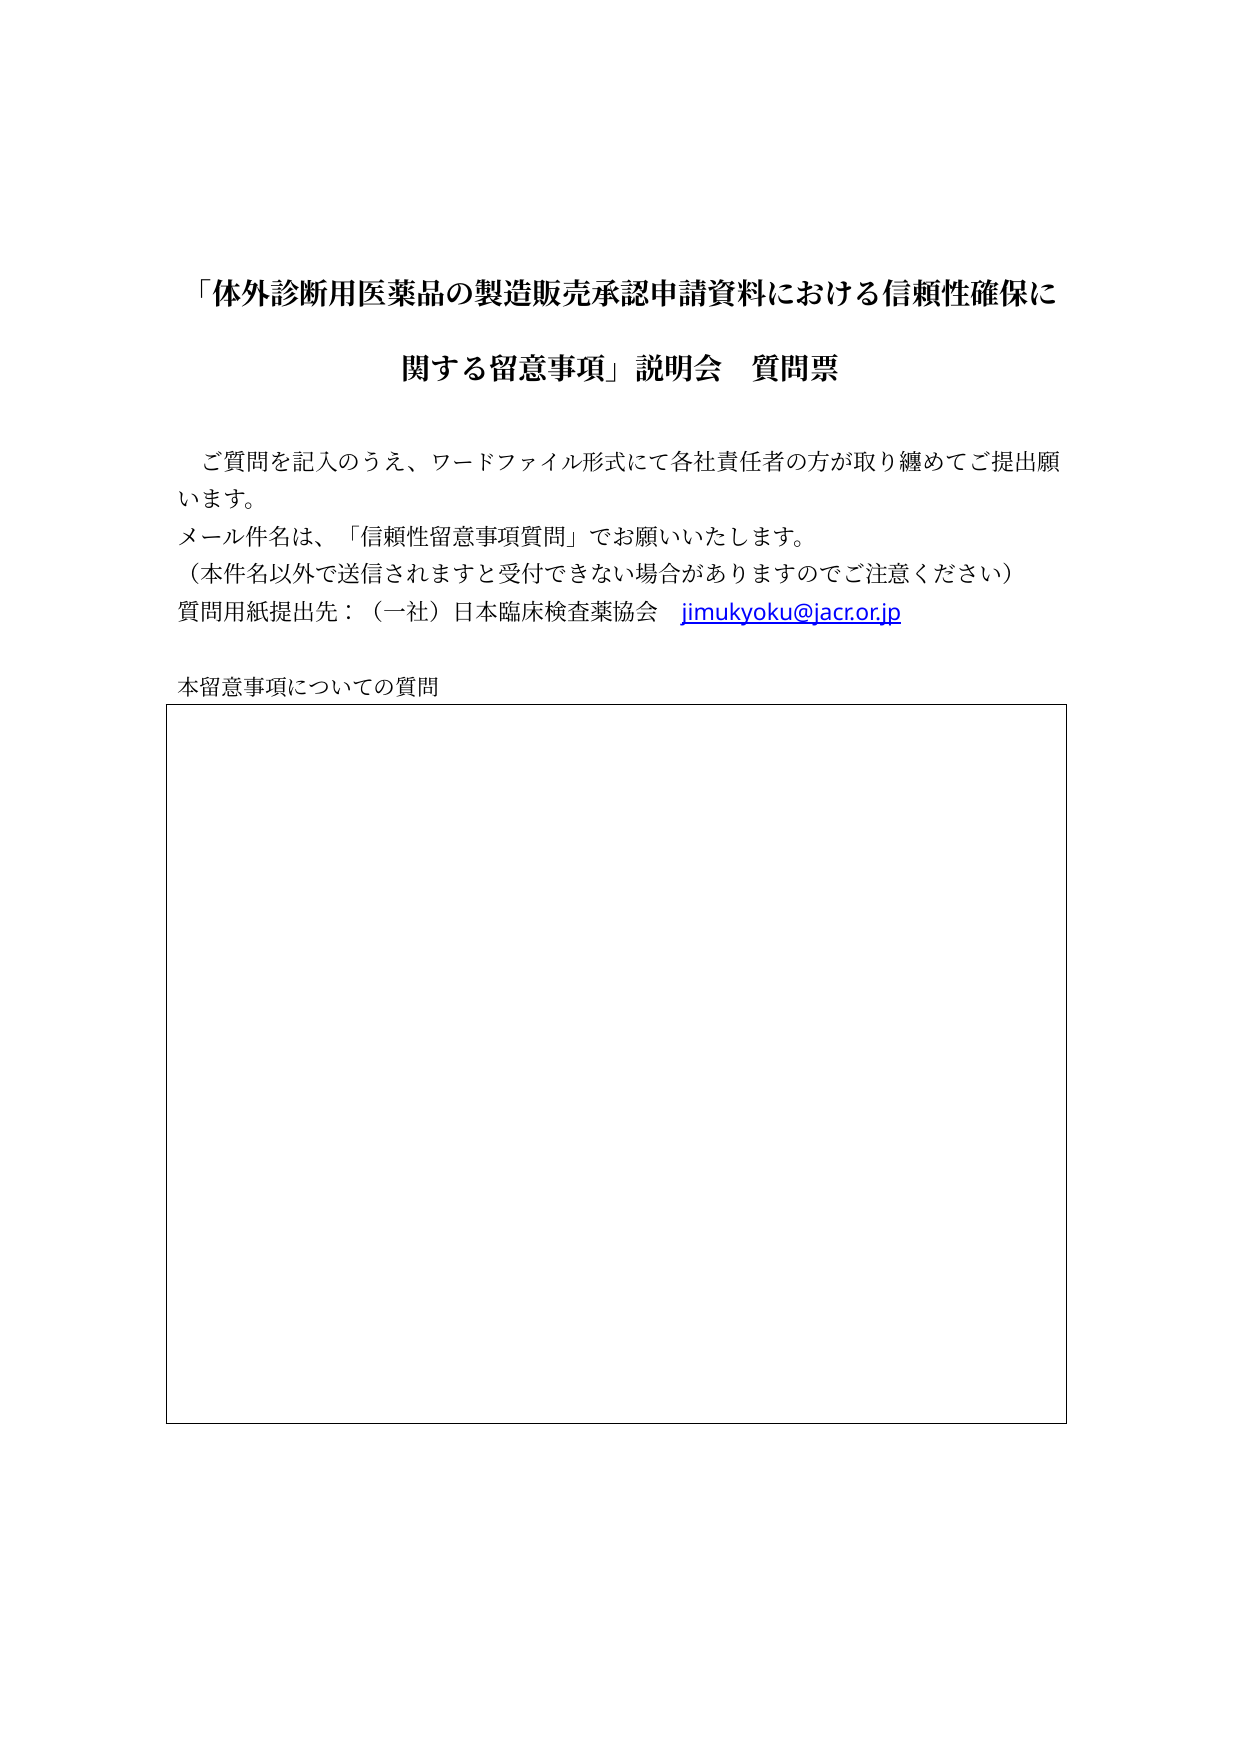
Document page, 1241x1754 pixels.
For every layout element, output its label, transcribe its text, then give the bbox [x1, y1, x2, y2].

text 質問用紙提出先：（一社）日本臨床検査薬協会 jimukyoku@jacr.or.jp [177, 592, 1063, 629]
text 本留意事項についての質問 [177, 667, 1063, 704]
table_header [167, 705, 1066, 1423]
text ご質問を記入のうえ、ワードファイル形式にて各社責任者の方が取り纏めてご提出願います。 [177, 442, 1063, 517]
text メール件名は、「信頼性留意事項質問」でお願いいたします。 [177, 517, 1063, 554]
text 「体外診断用医薬品の製造販売承認申請資料における信頼性確保に関する留意事項」説明会 質問票 [177, 254, 1063, 404]
text （本件名以外で送信されますと受付できない場合がありますのでご注意ください） [177, 554, 1063, 592]
